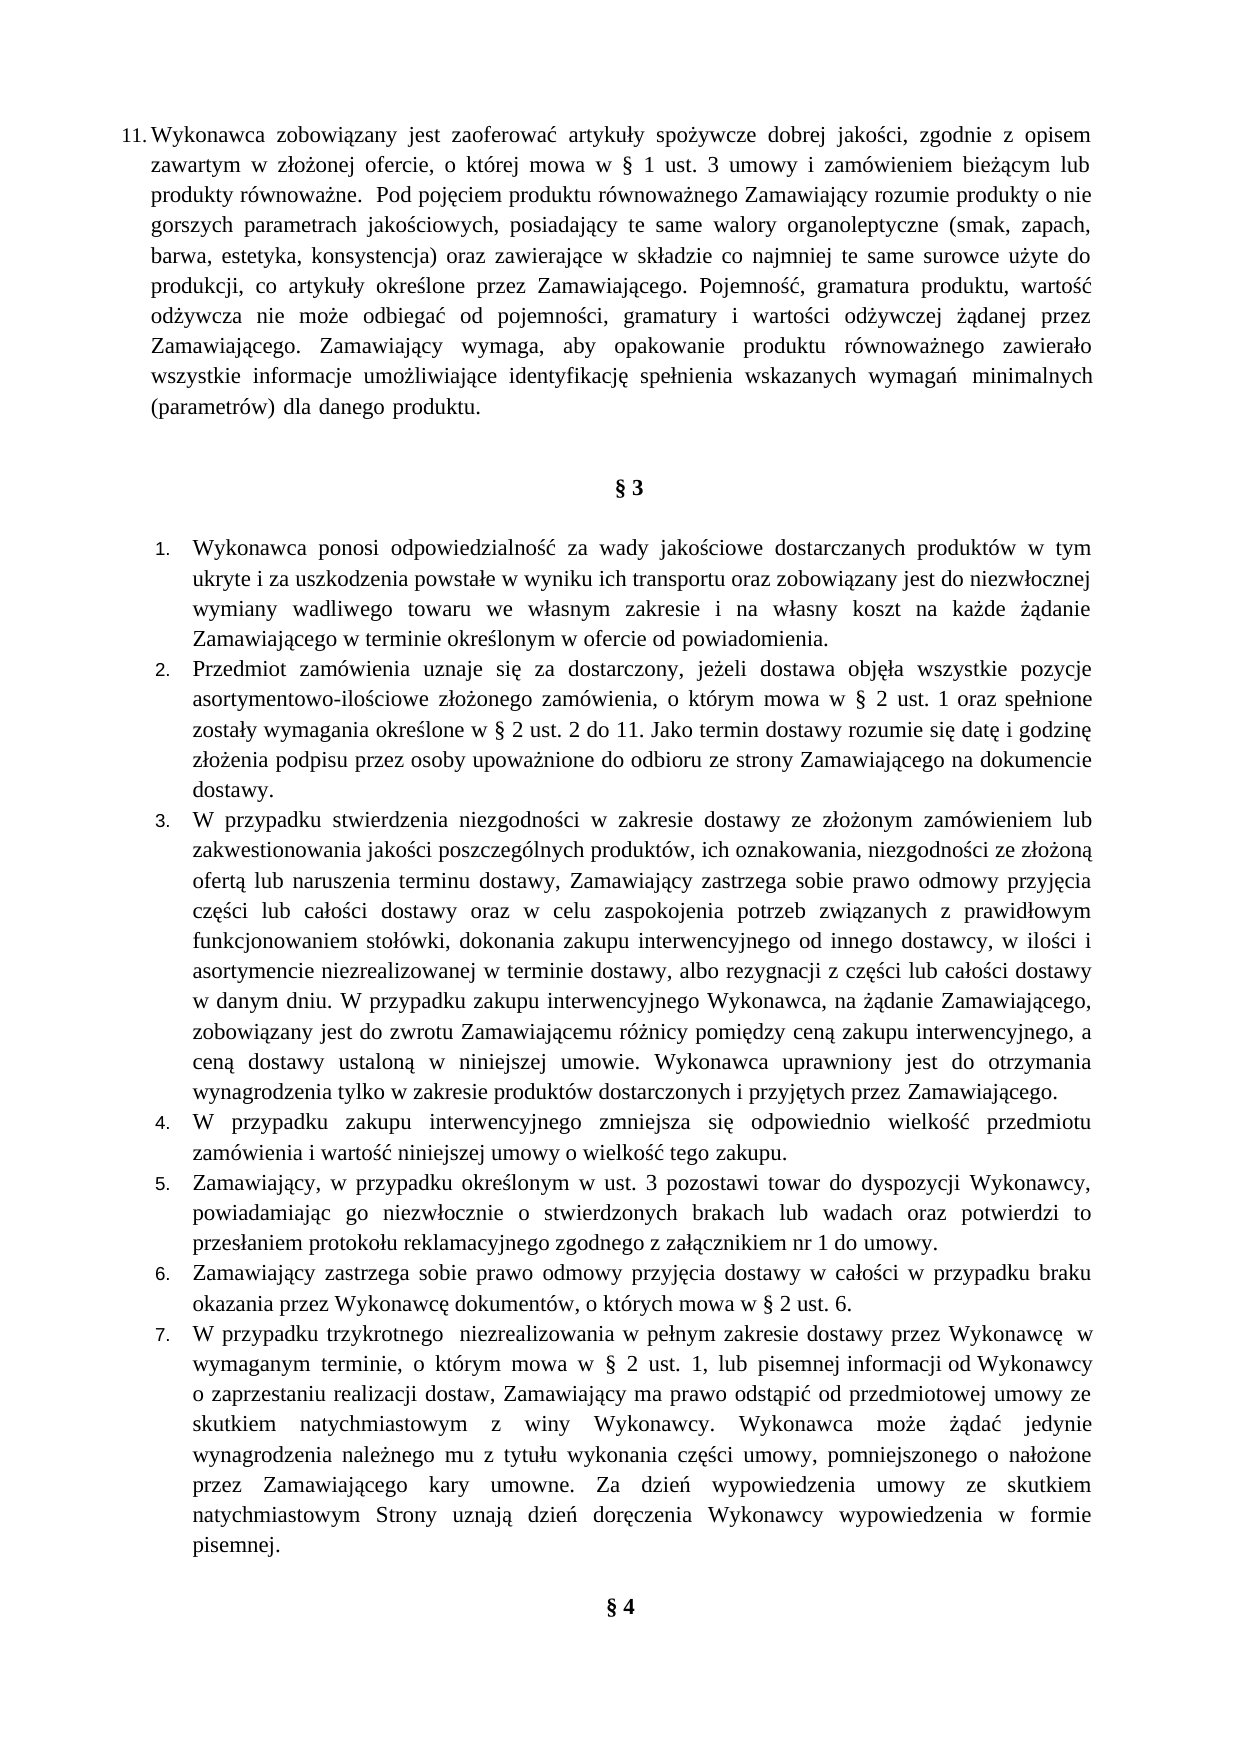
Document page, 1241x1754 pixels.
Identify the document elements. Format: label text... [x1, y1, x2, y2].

list W przypadku zakupu interwencyjnego zmniejsza się odpowiednio wielkość przedmiotu zamówienia i wartość niniejszej umowy o wielkość tego zakupu. [155, 1108, 1092, 1165]
list W przypadku stwierdzenia niezgodności w zakresie dostawy ze złożonym zamówieniem lub zakwestionowania jakości poszczególnych produktów, ich oznakowania, niezgodności ze złożoną ofertą lub naruszenia terminu dostawy, Zamawiający zastrzega sobie prawo odmowy przyjęcia części lub całości dostawy oraz w celu zaspokojenia potrzeb związanych z prawidłowym funkcjonowaniem stołówki, dokonania zakupu interwencyjnego od innego dostawcy, w ilości i asortymencie niezrealizowanej w terminie dostawy, albo rezygnacji z części lub całości dostawy w danym dniu. W przypadku zakupu interwencyjnego Wykonawca, na żądanie Zamawiającego, zobowiązany jest do zwrotu Zamawiającemu różnicy pomiędzy ceną zakupu interwencyjnego, a ceną dostawy ustaloną w niniejszej umowie. Wykonawca uprawniony jest do otrzymania wynagrodzenia tylko w zakresie produktów dostarczonych i przyjętych przez Zamawiającego. [155, 806, 1093, 1104]
subtitle § 3 [334, 474, 950, 500]
subtitle § 4 [106, 1593, 906, 1619]
list Przedmiot zamówienia uznaje się za dostarczony, jeżeli dostawa objęła wszystkie pozycje asortymentowo-ilościowe złożonego zamówienia, o którym mowa w § 2 ust. 1 oraz spełnione zostały wymagania określone w § 2 ust. 2 do 11. Jako termin dostawy rozumie się datę i godzinę złożenia podpisu przez osoby upoważnione do odbioru ze strony Zamawiającego na dokumencie dostawy. [155, 655, 1093, 802]
list Wykonawca zobowiązany jest zaoferować artykuły spożywcze dobrej jakości, zgodnie z opisem zawartym w złożonej ofercie, o której mowa w § 1 ust. 3 umowy i zamówieniem bieżącym lub produkty równoważne. Pod pojęciem produktu równoważnego Zamawiający rozumie produkty o nie gorszych parametrach jakościowych, posiadający te same walory organoleptyczne (smak, zapach, barwa, estetyka, konsystencja) oraz zawierające w składzie co najmniej te same surowce użyte do produkcji, co artykuły określone przez Zamawiającego. Pojemność, gramatura produktu, wartość odżywcza nie może odbiegać od pojemności, gramatury i wartości odżywczej żądanej przez Zamawiającego. Zamawiający wymaga, aby opakowanie produktu równoważnego zawierało wszystkie informacje umożliwiające identyfikację spełnienia wskazanych wymagań minimalnych (parametrów) dla danego produktu. [121, 121, 1093, 419]
list W przypadku trzykrotnego niezrealizowania w pełnym zakresie dostawy przez Wykonawcę w wymaganym terminie, o którym mowa w § 2 ust. 1, lub pisemnej informacji od Wykonawcy o zaprzestaniu realizacji dostaw, Zamawiający ma prawo odstąpić od przedmiotowej umowy ze skutkiem natychmiastowym z winy Wykonawcy. Wykonawca może żądać jedynie wynagrodzenia należnego mu z tytułu wykonania części umowy, pomniejszonego o nałożone przez Zamawiającego kary umowne. Za dzień wypowiedzenia umowy ze skutkiem natychmiastowym Strony uznają dzień doręczenia Wykonawcy wypowiedzenia w formie pisemnej. [155, 1320, 1093, 1558]
list Zamawiający, w przypadku określonym w ust. 3 pozostawi towar do dyspozycji Wykonawcy, powiadamiając go niezwłocznie o stwierdzonych brakach lub wadach oraz potwierdzi to przesłaniem protokołu reklamacyjnego zgodnego z załącznikiem nr 1 do umowy. [155, 1169, 1093, 1256]
list Wykonawca ponosi odpowiedzialność za wady jakościowe dostarczanych produktów w tym ukryte i za uszkodzenia powstałe w wyniku ich transportu oraz zobowiązany jest do niezwłocznej wymiany wadliwego towaru we własnym zakresie i na własny koszt na każde żądanie Zamawiającego w terminie określonym w ofercie od powiadomienia. [155, 534, 1092, 651]
list Zamawiający zastrzega sobie prawo odmowy przyjęcia dostawy w całości w przypadku braku okazania przez Wykonawcę dokumentów, o których mowa w § 2 ust. 6. [155, 1259, 1093, 1316]
